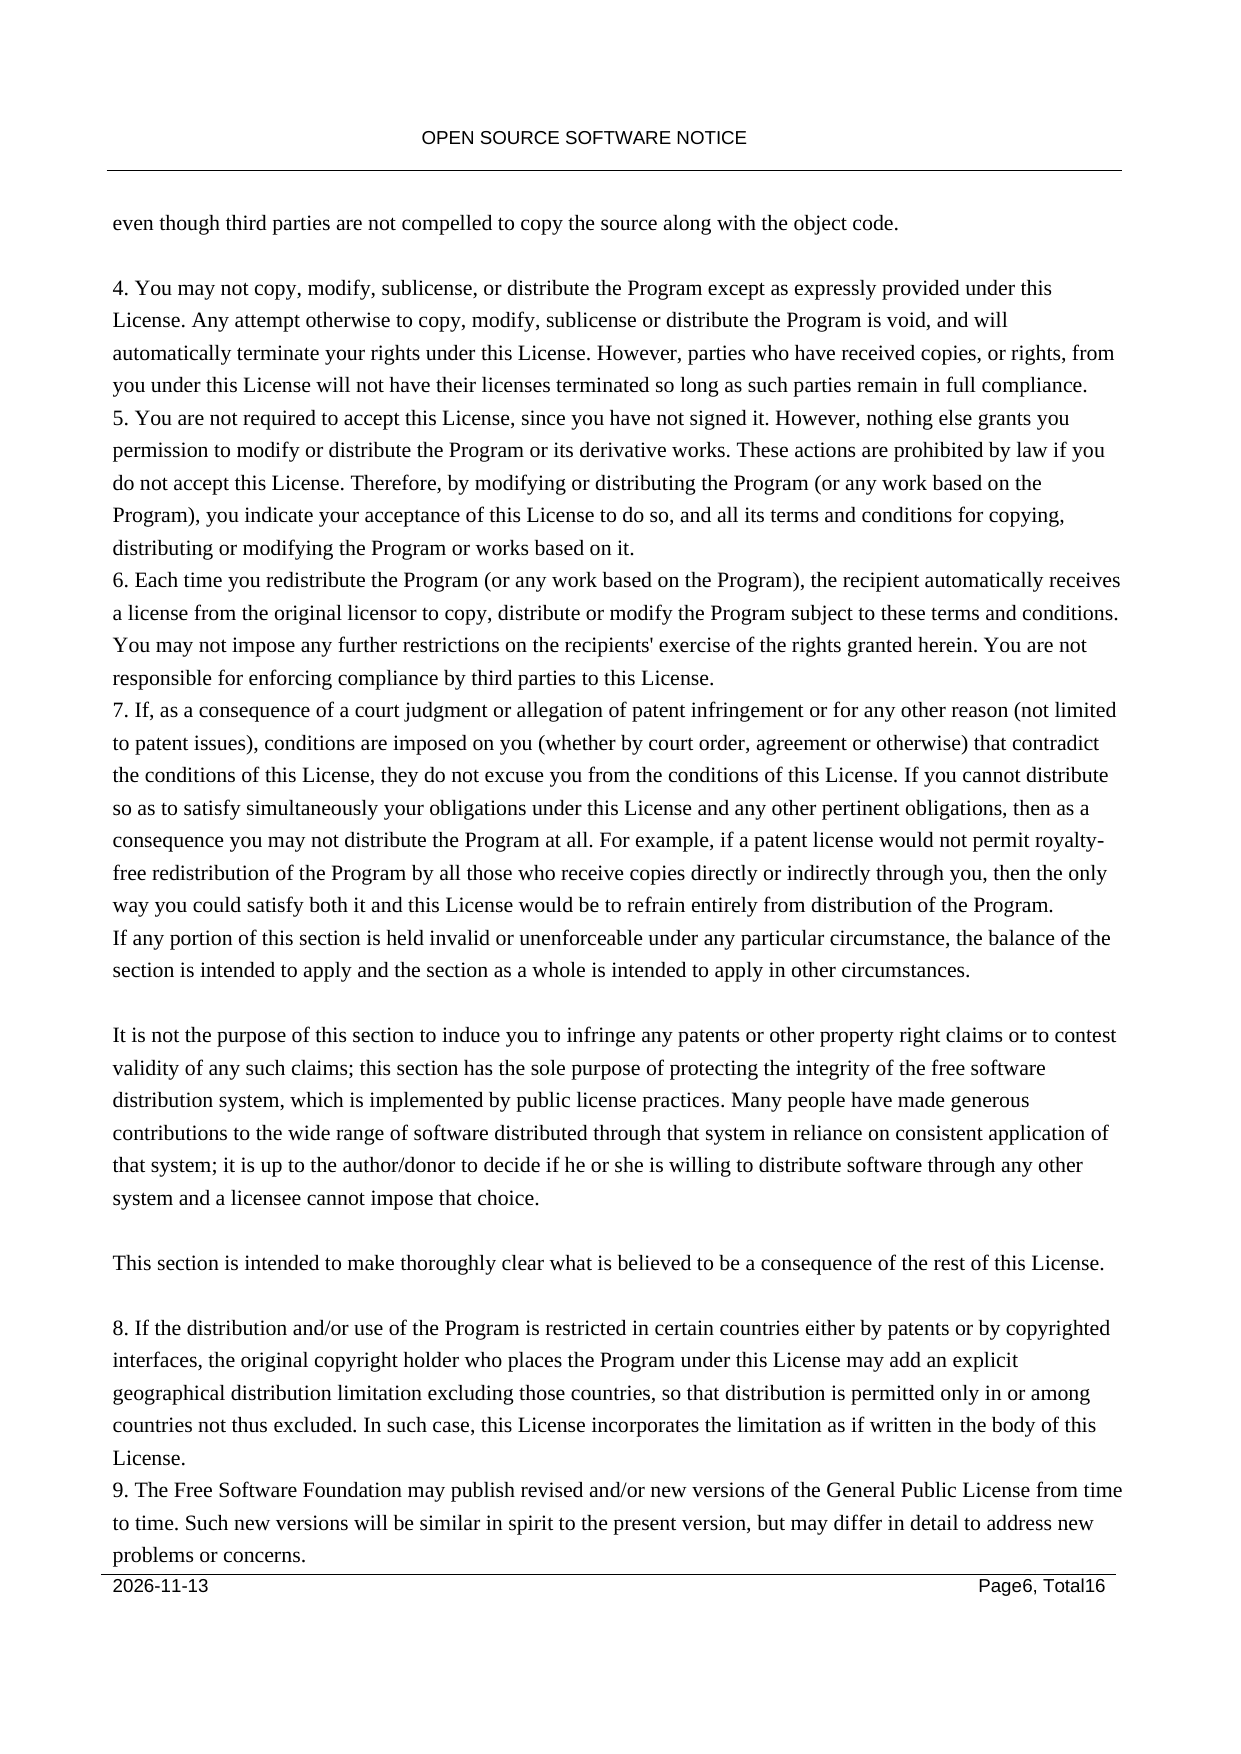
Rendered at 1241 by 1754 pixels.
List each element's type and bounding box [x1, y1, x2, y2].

text [112, 206, 1128, 1571]
